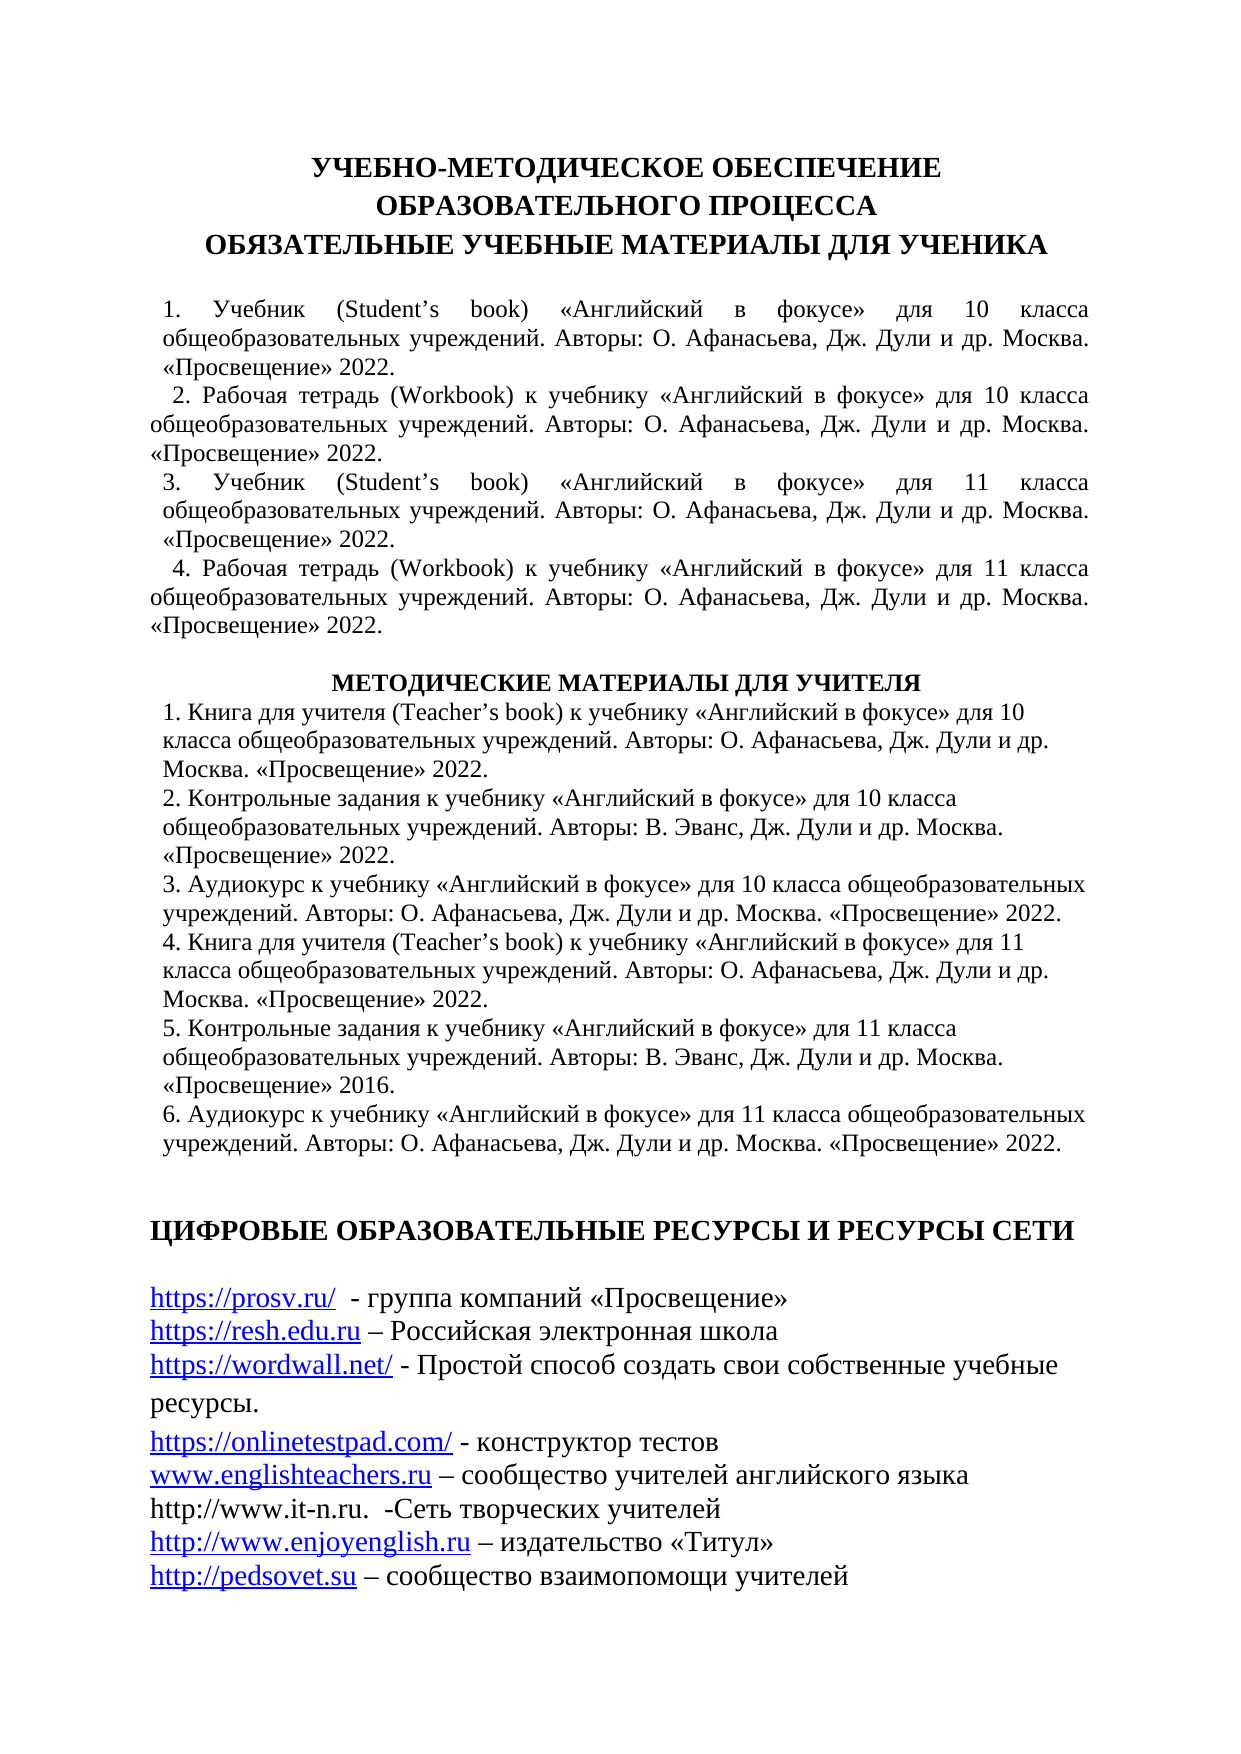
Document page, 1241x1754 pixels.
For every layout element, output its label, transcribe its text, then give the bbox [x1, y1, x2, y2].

text 3. Аудиокурс к учебнику «Английский в фокусе» для 10 класса общеобразовательных учреждений. Авторы: О. Афанасьева, Дж. Дули и др. Москва. «Просвещение» 2022. [162, 869, 1090, 927]
text 4. Книга для учителя (Teacher’s book) к учебнику «Английский в фокусе» для 11 класса общеобразовательных учреждений. Авторы: О. Афанасьева, Дж. Дули и др. Москва. «Просвещение» 2022. [162, 927, 1090, 1013]
text http://www.enjoyenglish.ru – издательство «Титул» [150, 1524, 1090, 1558]
text 5. Контрольные задания к учебнику «Английский в фокусе» для 11 класса общеобразовательных учреждений. Авторы: В. Эванс, Дж. Дули и др. Москва. «Просвещение» 2016. ​‌‌​ [162, 1013, 1090, 1099]
text https://onlinetestpad.com/ - конструктор тестов [150, 1424, 1090, 1457]
text 1. Книга для учителя (Teacher’s book) к учебнику «Английский в фокусе» для 10 класса общеобразовательных учреждений. Авторы: О. Афанасьева, Дж. Дули и др. Москва. «Просвещение» 2022. [162, 697, 1090, 783]
text ЦИФРОВЫЕ ОБРАЗОВАТЕЛЬНЫЕ РЕСУРСЫ И РЕСУРСЫ СЕТИ [150, 1213, 1090, 1246]
text https://wordwall.net/ - Простой способ создать свои собственные учебные ресурсы. [150, 1347, 1090, 1419]
text 6. Аудиокурс к учебнику «Английский в фокусе» для 11 класса общеобразовательных учреждений. Авторы: О. Афанасьева, Дж. Дули и др. Москва. «Просвещение» 2022. [162, 1099, 1090, 1157]
text https://resh.edu.ru – Российская электронная школа [150, 1313, 1090, 1347]
text 4. Рабочая тетрадь (Workbook) к учебнику «Английский в фокусе» для 11 класса общеобразовательных учреждений. Авторы: О. Афанасьева, Дж. Дули и др. Москва. «Просвещение» 2022. [150, 553, 1090, 639]
text МЕТОДИЧЕСКИЕ МАТЕРИАЛЫ ДЛЯ УЧИТЕЛЯ [162, 668, 1090, 697]
text http://pedsovet.su – сообщество взаимопомощи учителей [150, 1558, 1090, 1592]
text ОБЯЗАТЕЛЬНЫЕ УЧЕБНЫЕ МАТЕРИАЛЫ ДЛЯ УЧЕНИКА [162, 227, 1090, 261]
text 2. Рабочая тетрадь (Workbook) к учебнику «Английский в фокусе» для 10 класса общеобразовательных учреждений. Авторы: О. Афанасьева, Дж. Дули и др. Москва. «Просвещение» 2022. [150, 380, 1090, 467]
text УЧЕБНО-МЕТОДИЧЕСКОЕ ОБЕСПЕЧЕНИЕ ОБРАЗОВАТЕЛЬНОГО ПРОЦЕССА [162, 150, 1090, 222]
text www.englishteachers.ru – сообщество учителей английского языка [150, 1457, 1090, 1491]
text https://prosv.ru/ - группа компаний «Просвещение» [150, 1280, 1090, 1313]
text http://www.it-n.ru. -Сеть творческих учителей [150, 1491, 1090, 1524]
text 2. Контрольные задания к учебнику «Английский в фокусе» для 10 класса общеобразовательных учреждений. Авторы: В. Эванс, Дж. Дули и др. Москва. «Просвещение» 2022. [162, 783, 1090, 869]
text 3. Учебник (Student’s book) «Английский в фокусе» для 11 класса общеобразовательных учреждений. Авторы: О. Афанасьева, Дж. Дули и др. Москва. «Просвещение» 2022. [162, 467, 1090, 553]
text 1. Учебник (Student’s book) «Английский в фокусе» для 10 класса общеобразовательных учреждений. Авторы: О. Афанасьева, Дж. Дули и др. Москва. «Просвещение» 2022. [162, 294, 1090, 380]
